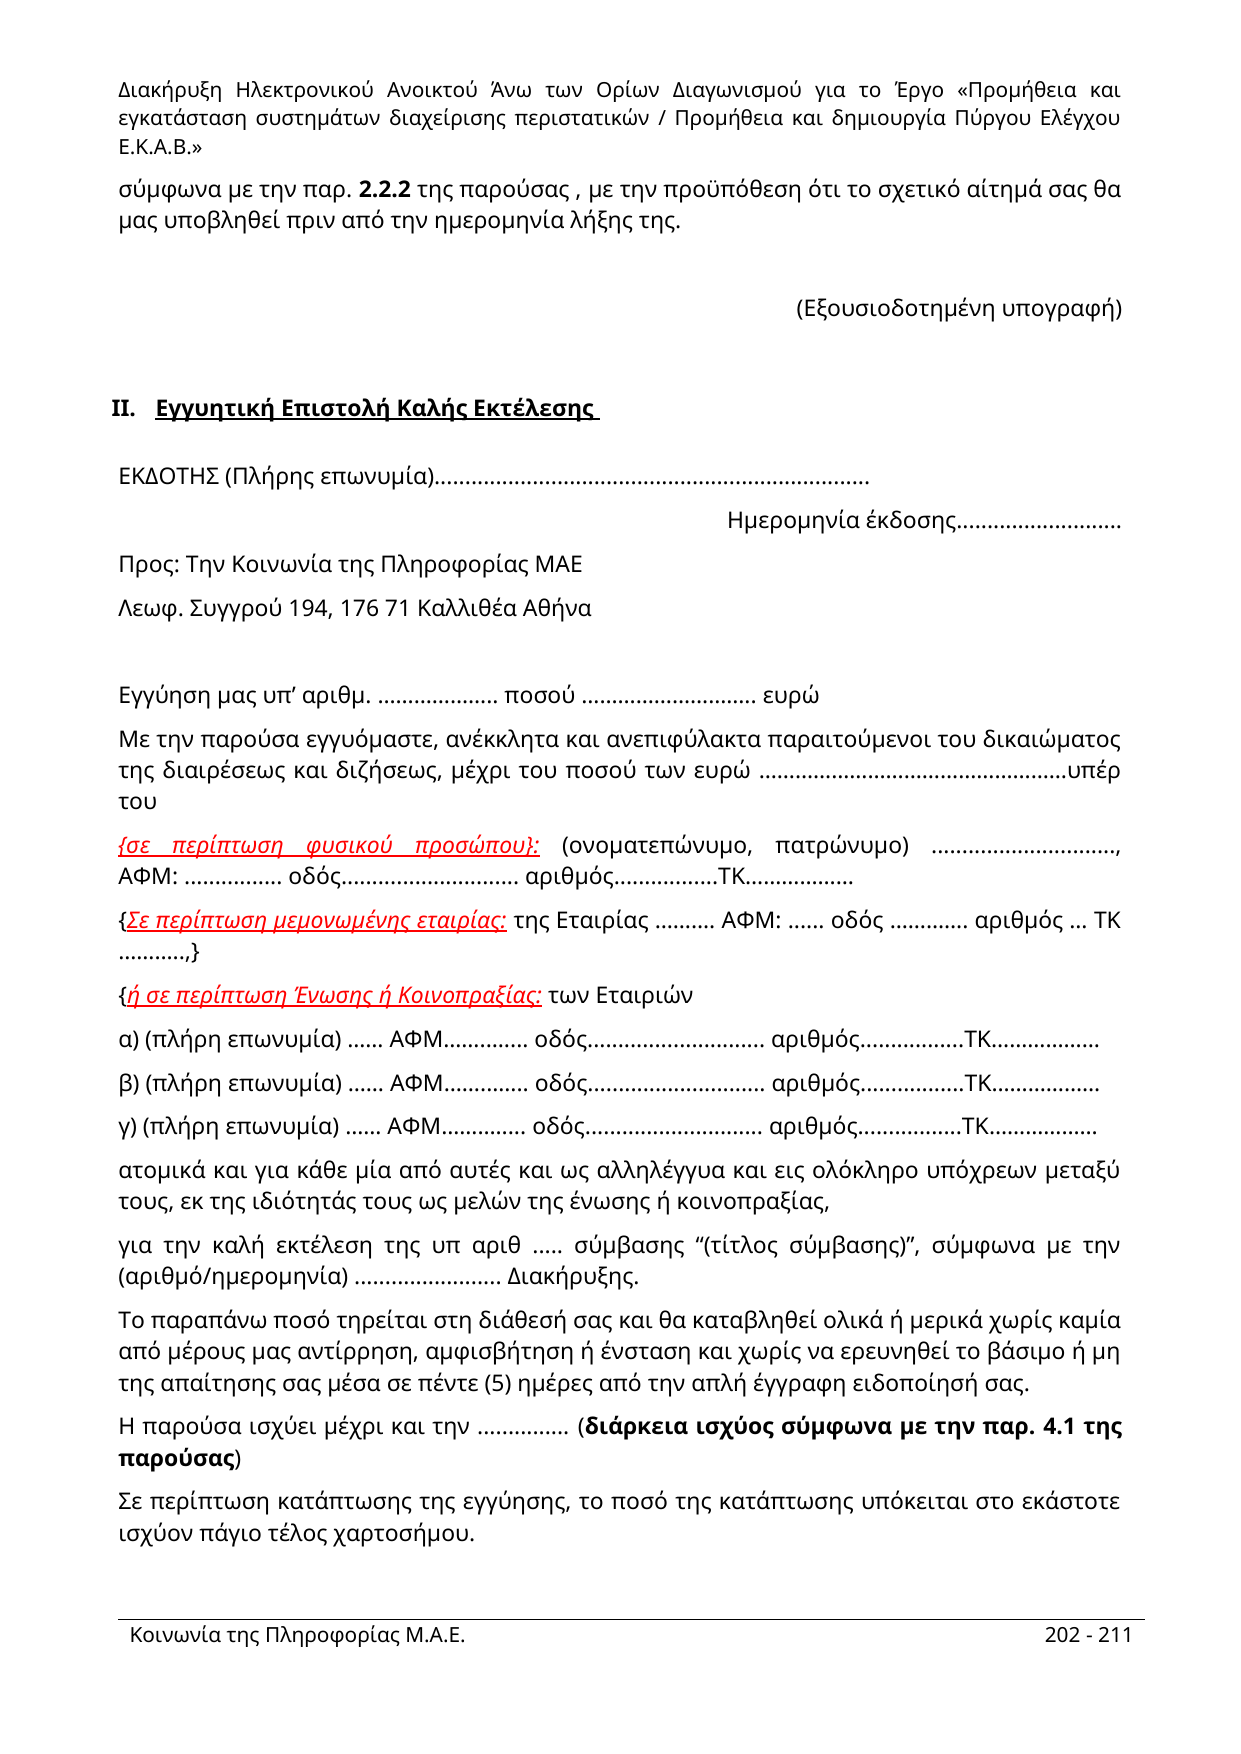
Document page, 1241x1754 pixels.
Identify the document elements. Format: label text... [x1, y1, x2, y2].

text Προς: Την Κοινωνία της Πληροφορίας ΜΑΕ [118, 548, 1122, 579]
text Εγγύηση μας υπ’ αριθμ. ……………….. ποσού ………………….……. ευρώ [118, 679, 1122, 710]
text {σε περίπτωση φυσικού προσώπου}: (ονοματεπώνυμο, πατρώνυμο) .............................., ΑΦΜ: ................ οδός............................. αριθμός.................ΤΚ……………… [118, 829, 1122, 892]
subtitle Εγγυητική Επιστολή Καλής Εκτέλεσης [136, 392, 1122, 423]
text (Εξουσιοδοτημένη υπογραφή) [118, 292, 1122, 323]
text Σε περίπτωση κατάπτωσης της εγγύησης, το ποσό της κατάπτωσης υπόκειται στο εκάστοτε ισχύον πάγιο τέλος χαρτοσήμου. [118, 1485, 1122, 1548]
text α) (πλήρη επωνυμία) …… ΑΦΜ…….….... οδός............................. αριθμός.................ΤΚ……………… [118, 1023, 1122, 1054]
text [118, 173, 1122, 235]
text Λεωφ. Συγγρού 194, 176 71 Καλλιθέα Αθήνα [118, 592, 1122, 623]
text ΕΚΔΟΤΗΣ (Πλήρης επωνυμία)....................................................................... [118, 460, 1122, 492]
text Η παρούσα ισχύει μέχρι και την ............... (διάρκεια ισχύος σύμφωνα με την παρ. 4.1 της παρούσας) [118, 1410, 1122, 1473]
text Ημερομηνία έκδοσης........................... [118, 504, 1122, 535]
text ατομικά και για κάθε μία από αυτές και ως αλληλέγγυα και εις ολόκληρο υπόχρεων μεταξύ τους, εκ της ιδιότητάς τους ως μελών της ένωσης ή κοινοπραξίας, [118, 1154, 1122, 1217]
text για την καλή εκτέλεση της υπ αριθ ..... σύμβασης “(τίτλος σύμβασης)”, σύμφωνα με την (αριθμό/ημερομηνία) ........................ Διακήρυξης. [118, 1229, 1122, 1292]
text γ) (πλήρη επωνυμία) …… ΑΦΜ…….….... οδός............................. αριθμός.................ΤΚ……………… [118, 1110, 1122, 1142]
text {ή σε περίπτωση Ένωσης ή Κοινοπραξίας: των Εταιριών [118, 979, 1122, 1010]
text {Σε περίπτωση μεμονωμένης εταιρίας: της Εταιρίας ………. ΑΦΜ: ...... οδός …………. αριθμός … ΤΚ ………..,} [118, 904, 1122, 967]
text β) (πλήρη επωνυμία) …… ΑΦΜ…….….... οδός............................. αριθμός.................ΤΚ……………… [118, 1067, 1122, 1098]
text Με την παρούσα εγγυόμαστε, ανέκκλητα και ανεπιφύλακτα παραιτούμενοι του δικαιώματος της διαιρέσεως και διζήσεως, μέχρι του ποσού των ευρώ ……………………………………………υπέρ του [118, 723, 1122, 817]
text Το παραπάνω ποσό τηρείται στη διάθεσή σας και θα καταβληθεί ολικά ή μερικά χωρίς καμία από μέρους μας αντίρρηση, αμφισβήτηση ή ένσταση και χωρίς να ερευνηθεί το βάσιμο ή μη της απαίτησης σας μέσα σε πέντε (5) ημέρες από την απλή έγγραφη ειδοποίησή σας. [118, 1304, 1122, 1398]
